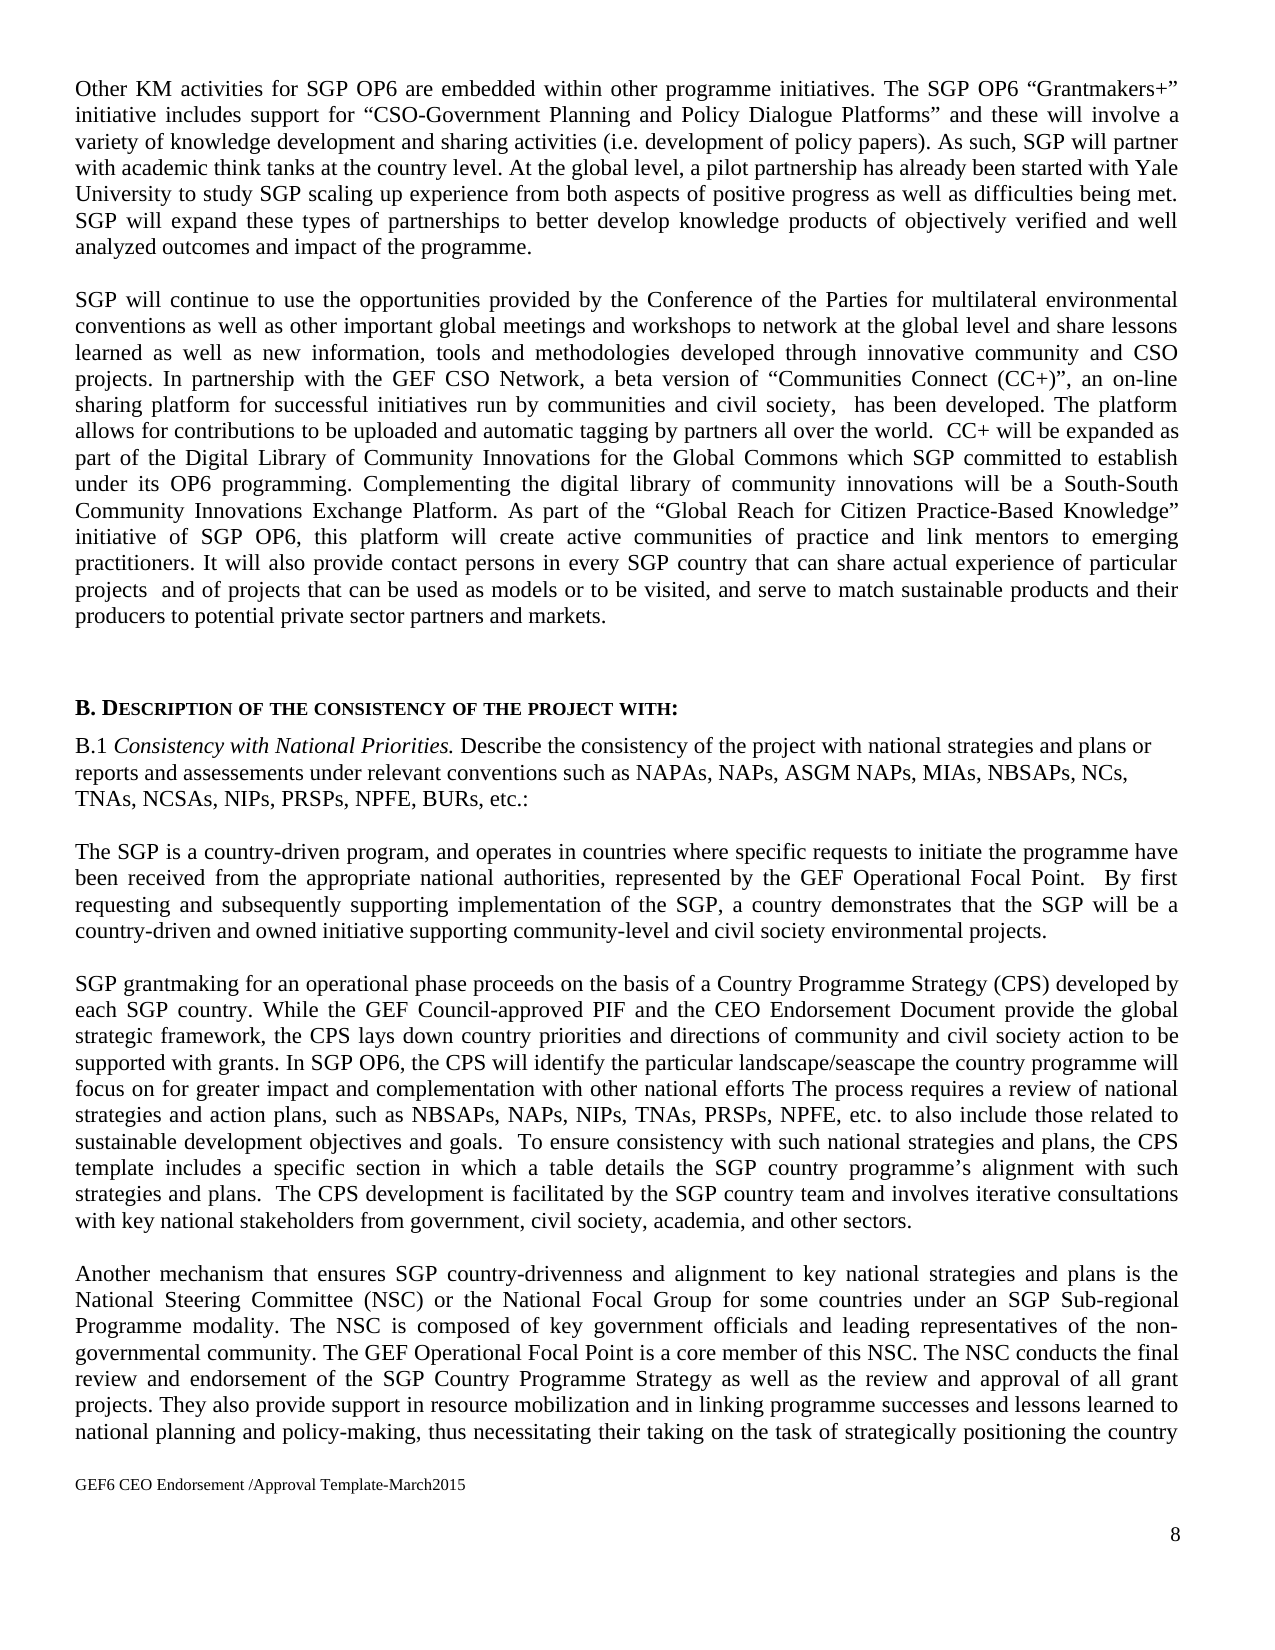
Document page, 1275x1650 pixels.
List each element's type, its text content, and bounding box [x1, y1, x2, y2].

subtitle B. Description of the consistency of the project with: [75, 694, 1181, 720]
text SGP grantmaking for an operational phase proceeds on the basis of a Country Programme Strategy (CPS) developed by each SGP country. While the GEF Council-approved PIF and the CEO Endorsement Document provide the global strategic framework, the CPS lays down country priorities and directions of community and civil society action to be supported with grants. In SGP OP6, the CPS will identify the particular landscape/seascape the country programme will focus on for greater impact and complementation with other national efforts The process requires a review of national strategies and action plans, such as NBSAPs, NAPs, NIPs, TNAs, PRSPs, NPFE, etc. to also include those related to sustainable development objectives and goals. To ensure consistency with such national strategies and plans, the CPS template includes a specific section in which a table details the SGP country programme’s alignment with such strategies and plans. The CPS development is facilitated by the SGP country team and involves iterative consultations with key national stakeholders from government, civil society, academia, and other sectors. [75, 970, 1181, 1233]
text B.1 Consistency with National Priorities. Describe the consistency of the project with national strategies and plans or reports and assessements under relevant conventions such as NAPAs, NAPs, ASGM NAPs, MIAs, NBSAPs, NCs, TNAs, NCSAs, NIPs, PRSPs, NPFE, BURs, etc.: [75, 732, 1181, 812]
text SGP will continue to use the opportunities provided by the Conference of the Parties for multilateral environmental conventions as well as other important global meetings and workshops to network at the global level and share lessons learned as well as new information, tools and methodologies developed through innovative community and CSO projects. In partnership with the GEF CSO Network, a beta version of “Communities Connect (CC+)”, an on-line sharing platform for successful initiatives run by communities and civil society, has been developed. The platform allows for contributions to be uploaded and automatic tagging by partners all over the world. CC+ will be expanded as part of the Digital Library of Community Innovations for the Global Commons which SGP committed to establish under its OP6 programming. Complementing the digital library of community innovations will be a South-South Community Innovations Exchange Platform. As part of the “Global Reach for Citizen Practice-Based Knowledge” initiative of SGP OP6, this platform will create active communities of practice and link mentors to emerging practitioners. It will also provide contact persons in every SGP country that can share actual experience of particular projects and of projects that can be used as models or to be visited, and serve to match sustainable products and their producers to potential private sector partners and markets. [75, 286, 1181, 628]
text The SGP is a country-driven program, and operates in countries where specific requests to initiate the programme have been received from the appropriate national authorities, represented by the GEF Operational Focal Point. By first requesting and subsequently supporting implementation of the SGP, a country demonstrates that the SGP will be a country-driven and owned initiative supporting community-level and civil society environmental projects. [75, 838, 1181, 943]
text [75, 1259, 1181, 1444]
text Other KM activities for SGP OP6 are embedded within other programme initiatives. The SGP OP6 “Grantmakers+” initiative includes support for “CSO-Government Planning and Policy Dialogue Platforms” and these will involve a variety of knowledge development and sharing activities (i.e. development of policy papers). As such, SGP will partner with academic think tanks at the country level. At the global level, a pilot partnership has already been started with Yale University to study SGP scaling up experience from both aspects of positive progress as well as difficulties being met. SGP will expand these types of partnerships to better develop knowledge products of objectively verified and well analyzed outcomes and impact of the programme. [75, 75, 1181, 259]
